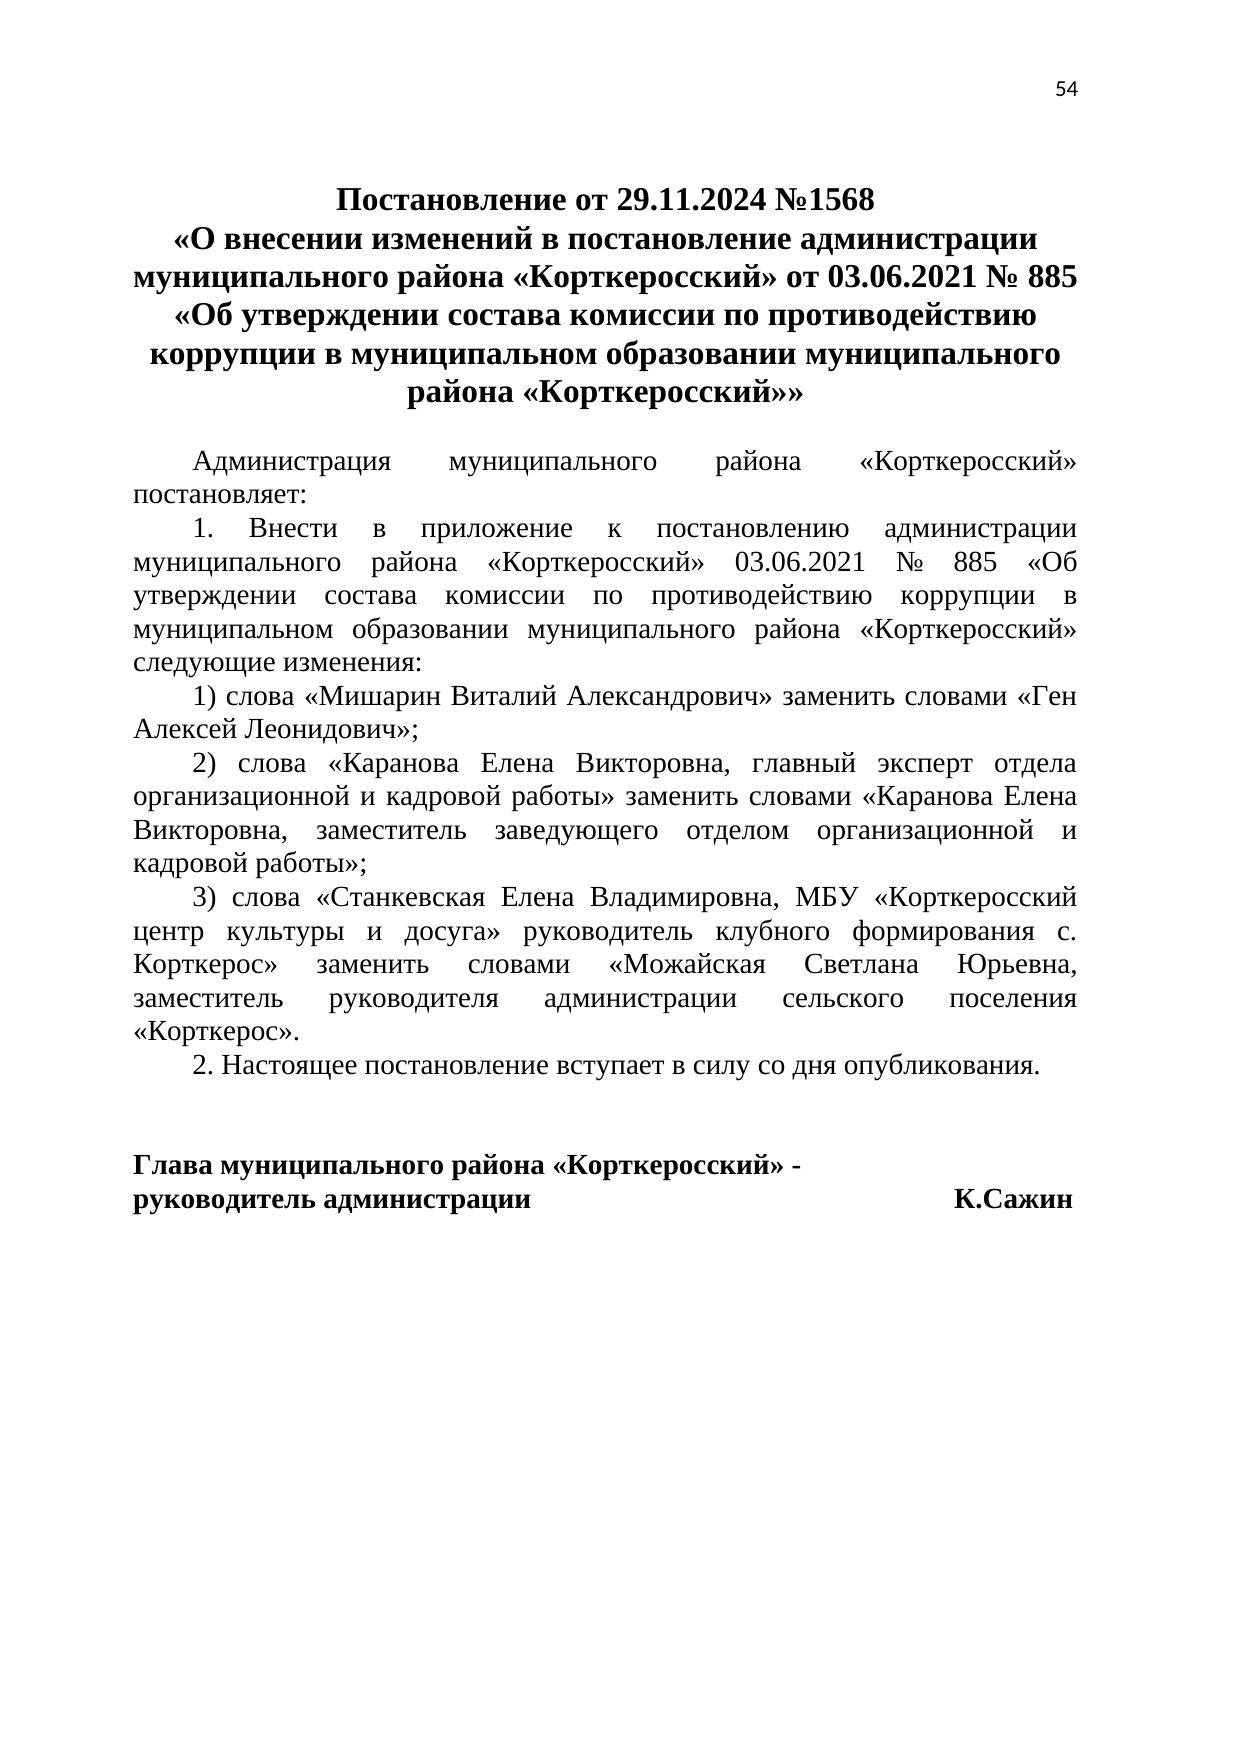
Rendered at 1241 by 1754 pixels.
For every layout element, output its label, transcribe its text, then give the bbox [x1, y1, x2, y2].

text 3) слова «Станкевская Елена Владимировна, МБУ «Корткеросский центр культуры и досуга» руководитель клубного формирования с. Корткерос» заменить словами «Можайская Светлана Юрьевна, заместитель руководителя администрации сельского поселения «Корткерос». [133, 879, 1078, 1047]
text 1. Внести в приложение к постановлению администрации муниципального района «Корткеросский» 03.06.2021 № 885 «Об утверждении состава комиссии по противодействию коррупции в муниципальном образовании муниципального района «Корткеросский» следующие изменения: [133, 510, 1078, 678]
text 2. Настоящее постановление вступает в силу со дня опубликования. [133, 1047, 1078, 1080]
text 2) слова «Каранова Елена Викторовна, главный эксперт отдела организационной и кадровой работы» заменить словами «Каранова Елена Викторовна, заместитель заведующего отделом организационной и кадровой работы»; [133, 745, 1078, 879]
text Постановление от 29.11.2024 №1568 [133, 179, 1078, 218]
text «О внесении изменений в постановление администрации муниципального района «Корткеросский» от 03.06.2021 № 885 «Об утверждении состава комиссии по противодействию коррупции в муниципальном образовании муниципального района «Корткеросский»» [133, 218, 1078, 409]
text руководитель администрации К.Сажин [133, 1181, 1078, 1214]
text Администрация муниципального района «Корткеросский» постановляет: [133, 443, 1078, 510]
text 1) слова «Мишарин Виталий Александрович» заменить словами «Ген Алексей Леонидович»; [133, 678, 1078, 745]
text Глава муниципального района «Корткеросский» - [133, 1147, 1078, 1181]
